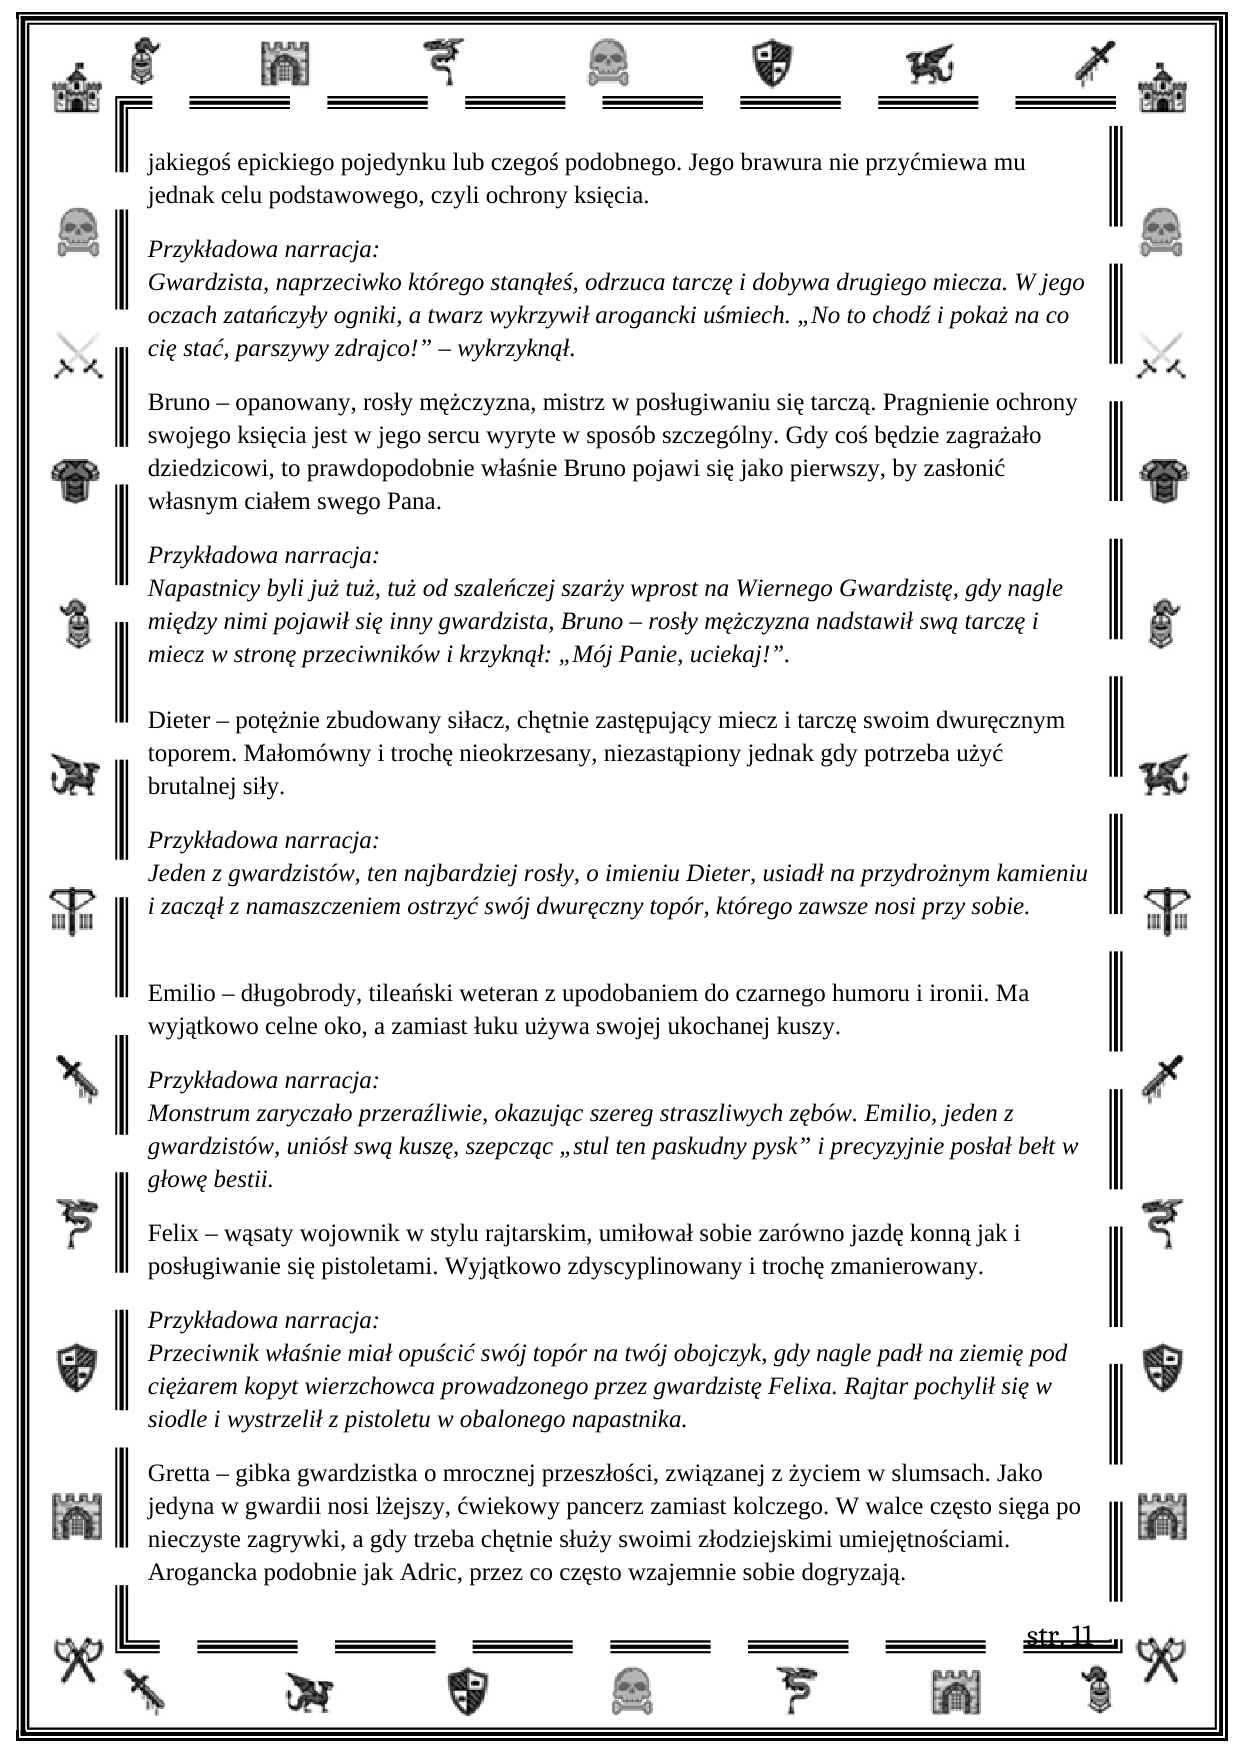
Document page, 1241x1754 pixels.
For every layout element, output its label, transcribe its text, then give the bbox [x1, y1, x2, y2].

text Emilio – długobrody, tileański weteran z upodobaniem do czarnego humoru i ironii. Ma wyjątkowo celne oko, a zamiast łuku używa swojej ukochanej kuszy. [148, 978, 1093, 1040]
text Felix – wąsaty wojownik w stylu rajtarskim, umiłował sobie zarówno jazdę konną jak i posługiwanie się pistoletami. Wyjątkowo zdyscyplinowany i trochę zmanierowany. [148, 1218, 1093, 1280]
text Przykładowa narracja: [148, 540, 1093, 569]
text Napastnicy byli już tuż, tuż od szaleńczej szarży wprost na Wiernego Gwardzistę, gdy nagle między nimi pojawił się inny gwardzista, Bruno – rosły mężczyzna nadstawił swą tarczę i miecz w stronę przeciwników i krzyknął: „Mój Panie, uciekaj!”. [148, 573, 1093, 668]
text Gwardzista, naprzeciwko którego stanąłeś, odrzuca tarczę i dobywa drugiego miecza. W jego oczach zatańczyły ogniki, a twarz wykrzywił arogancki uśmiech. „No to chodź i pokaż na co cię stać, parszywy zdrajco!” – wykrzyknął. [148, 267, 1093, 362]
text Bruno – opanowany, rosły mężczyzna, mistrz w posługiwaniu się tarczą. Pragnienie ochrony swojego księcia jest w jego sercu wyryte w sposób szczególny. Gdy coś będzie zagrażało dziedzicowi, to prawdopodobnie właśnie Bruno pojawi się jako pierwszy, by zasłonić własnym ciałem swego Pana. [148, 387, 1093, 515]
text Przeciwnik właśnie miał opuścić swój topór na twój obojczyk, gdy nagle padł na ziemię pod ciężarem kopyt wierzchowca prowadzonego przez gwardzistę Felixa. Rajtar pochylił się w siodle i wystrzelił z pistoletu w obalonego napastnika. [148, 1338, 1093, 1433]
text Jeden z gwardzistów, ten najbardziej rosły, o imieniu Dieter, usiadł na przydrożnym kamieniu i zaczął z namaszczeniem ostrzyć swój dwuręczny topór, którego zawsze nosi przy sobie. [148, 858, 1093, 920]
picture [0, 0, 1241, 1754]
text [148, 147, 1093, 209]
text Przykładowa narracja: [148, 1305, 1093, 1333]
text Przykładowa narracja: [148, 825, 1093, 854]
text Gretta – gibka gwardzistka o mrocznej przeszłości, związanej z życiem w slumsach. Jako jedyna w gwardii nosi lżejszy, ćwiekowy pancerz zamiast kolczego. W walce często sięga po nieczyste zagrywki, a gdy trzeba chętnie służy swoimi złodziejskimi umiejętnościami. Arogancka podobnie jak Adric, przez co często wzajemnie sobie dogryzają. [148, 1458, 1093, 1586]
text Monstrum zaryczało przeraźliwie, okazując szereg straszliwych zębów. Emilio, jeden z gwardzistów, uniósł swą kuszę, szepcząc „stul ten paskudny pysk” i precyzyjnie posłał bełt w głowę bestii. [148, 1098, 1093, 1193]
text Dieter – potężnie zbudowany siłacz, chętnie zastępujący miecz i tarczę swoim dwuręcznym toporem. Małomówny i trochę nieokrzesany, niezastąpiony jednak gdy potrzeba użyć brutalnej siły. [148, 705, 1093, 800]
text Przykładowa narracja: [148, 1065, 1093, 1094]
text Przykładowa narracja: [148, 234, 1093, 263]
